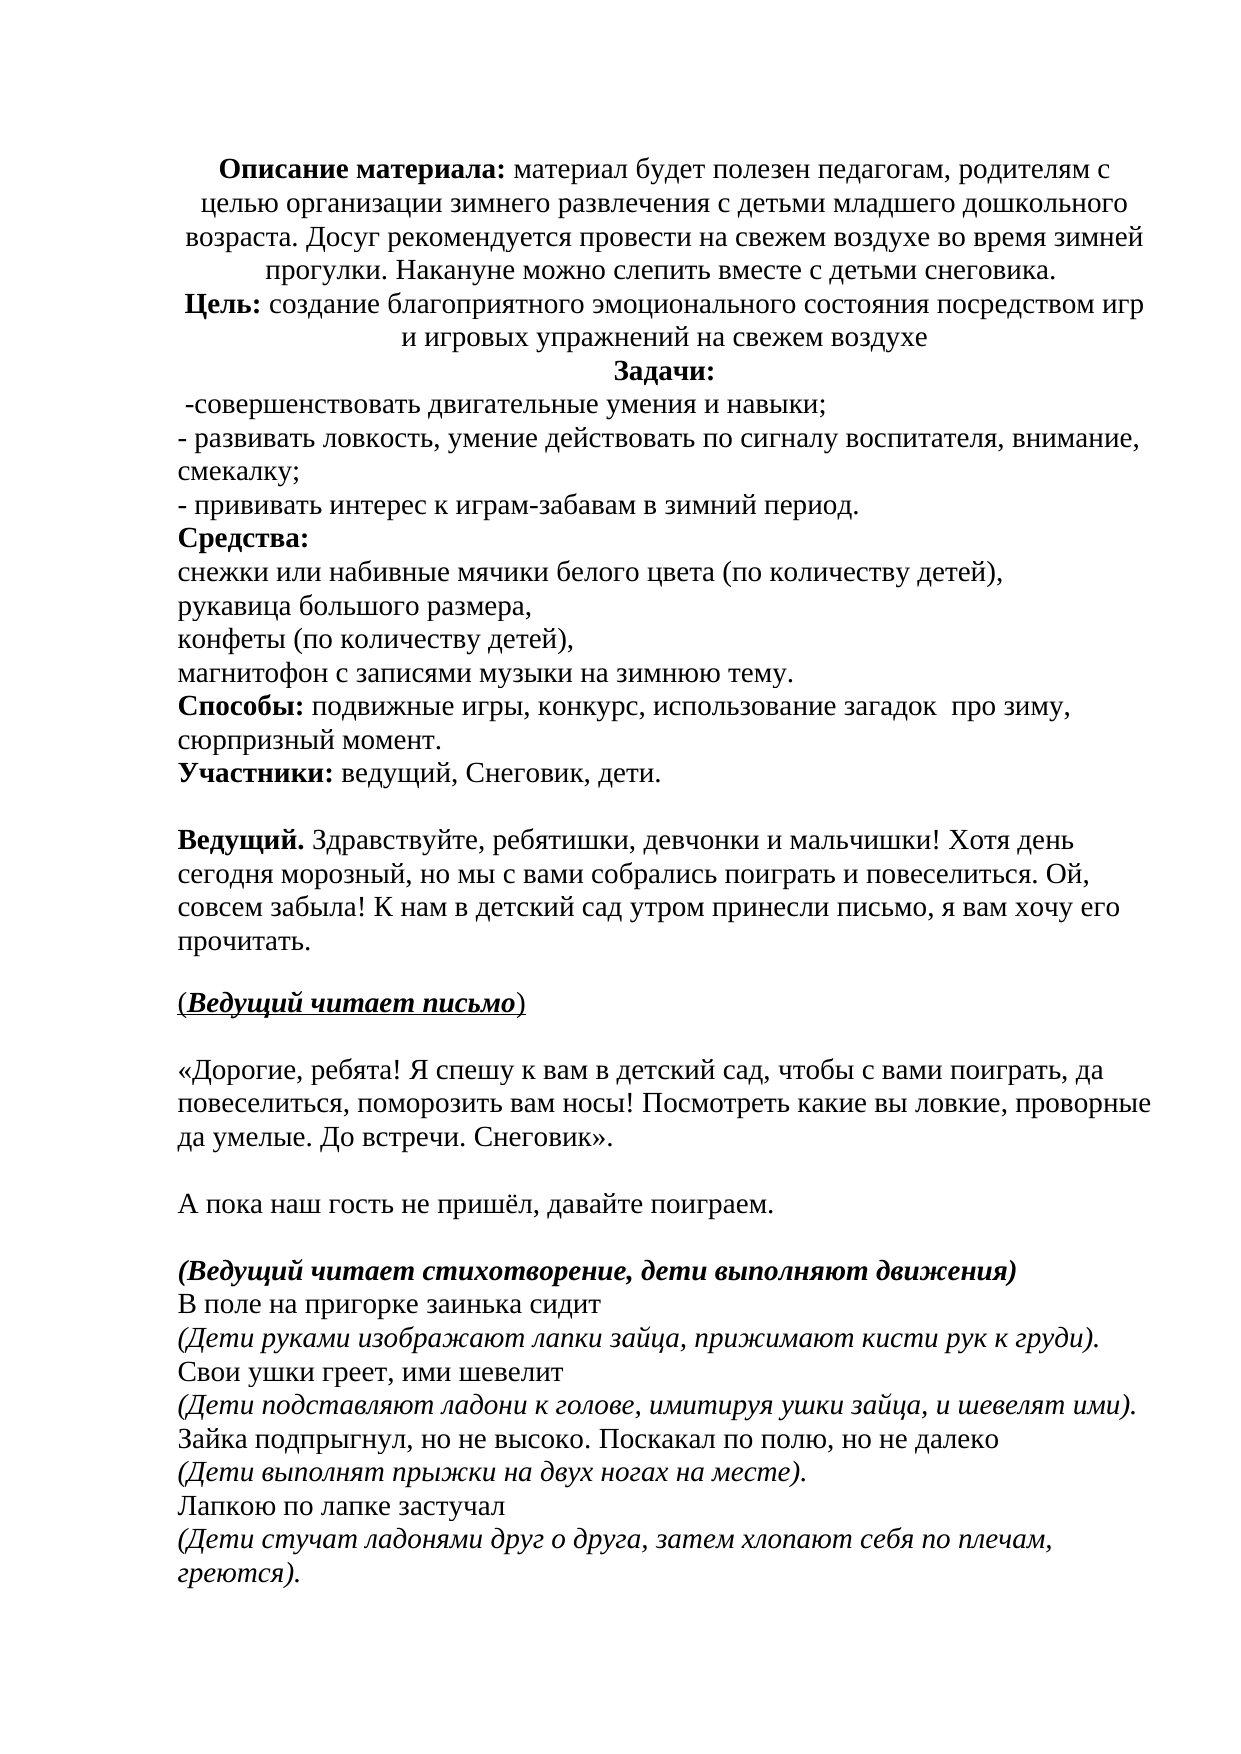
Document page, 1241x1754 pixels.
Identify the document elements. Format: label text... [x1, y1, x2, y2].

text Описание материала: материал будет полезен педагогам, родителям с целью организации зимнего развлечения с детьми младшего дошкольного возраста. Досуг рекомендуется провести на свежем воздухе во время зимней прогулки. Накануне можно слепить вместе с детьми снеговика. Цель: создание благоприятного эмоционального состояния посредством игр и игровых упражнений на свежем воздухе Задачи: [177, 152, 613, 386]
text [177, 985, 1152, 1588]
text Ведущий. Здравствуйте, ребятишки, девчонки и мальчишки! Хотя день сегодня морозный, но мы с вами собрались поиграть и повеселиться. Ой, совсем забыла! К нам в детский сад утром принесли письмо, я вам хочу его прочитать. [177, 822, 1152, 985]
text Описание материала: материал будет полезен педагогам, родителям с целью организации зимнего развлечения с детьми младшего дошкольного возраста. Досуг рекомендуется провести на свежем воздухе во время зимней прогулки. Накануне можно слепить вместе с детьми снеговика. Цель: создание благоприятного эмоционального состояния посредством игр и игровых упражнений на свежем воздухе Задачи: [716, 152, 1152, 386]
text -совершенствовать двигательные умения и навыки; - развивать ловкость, умение действовать по сигналу воспитателя, внимание, смекалку; - прививать интерес к играм-забавам в зимний период. Средства: снежки или набивные мячики белого цвета (по количеству детей), рукавица большого размера, конфеты (по количеству детей), магнитофон с записями музыки на зимнюю тему. Способы: подвижные игры, конкурс, использование загадок про зиму, сюрпризный момент. Участники: ведущий, Снеговик, дети. [177, 386, 1152, 789]
